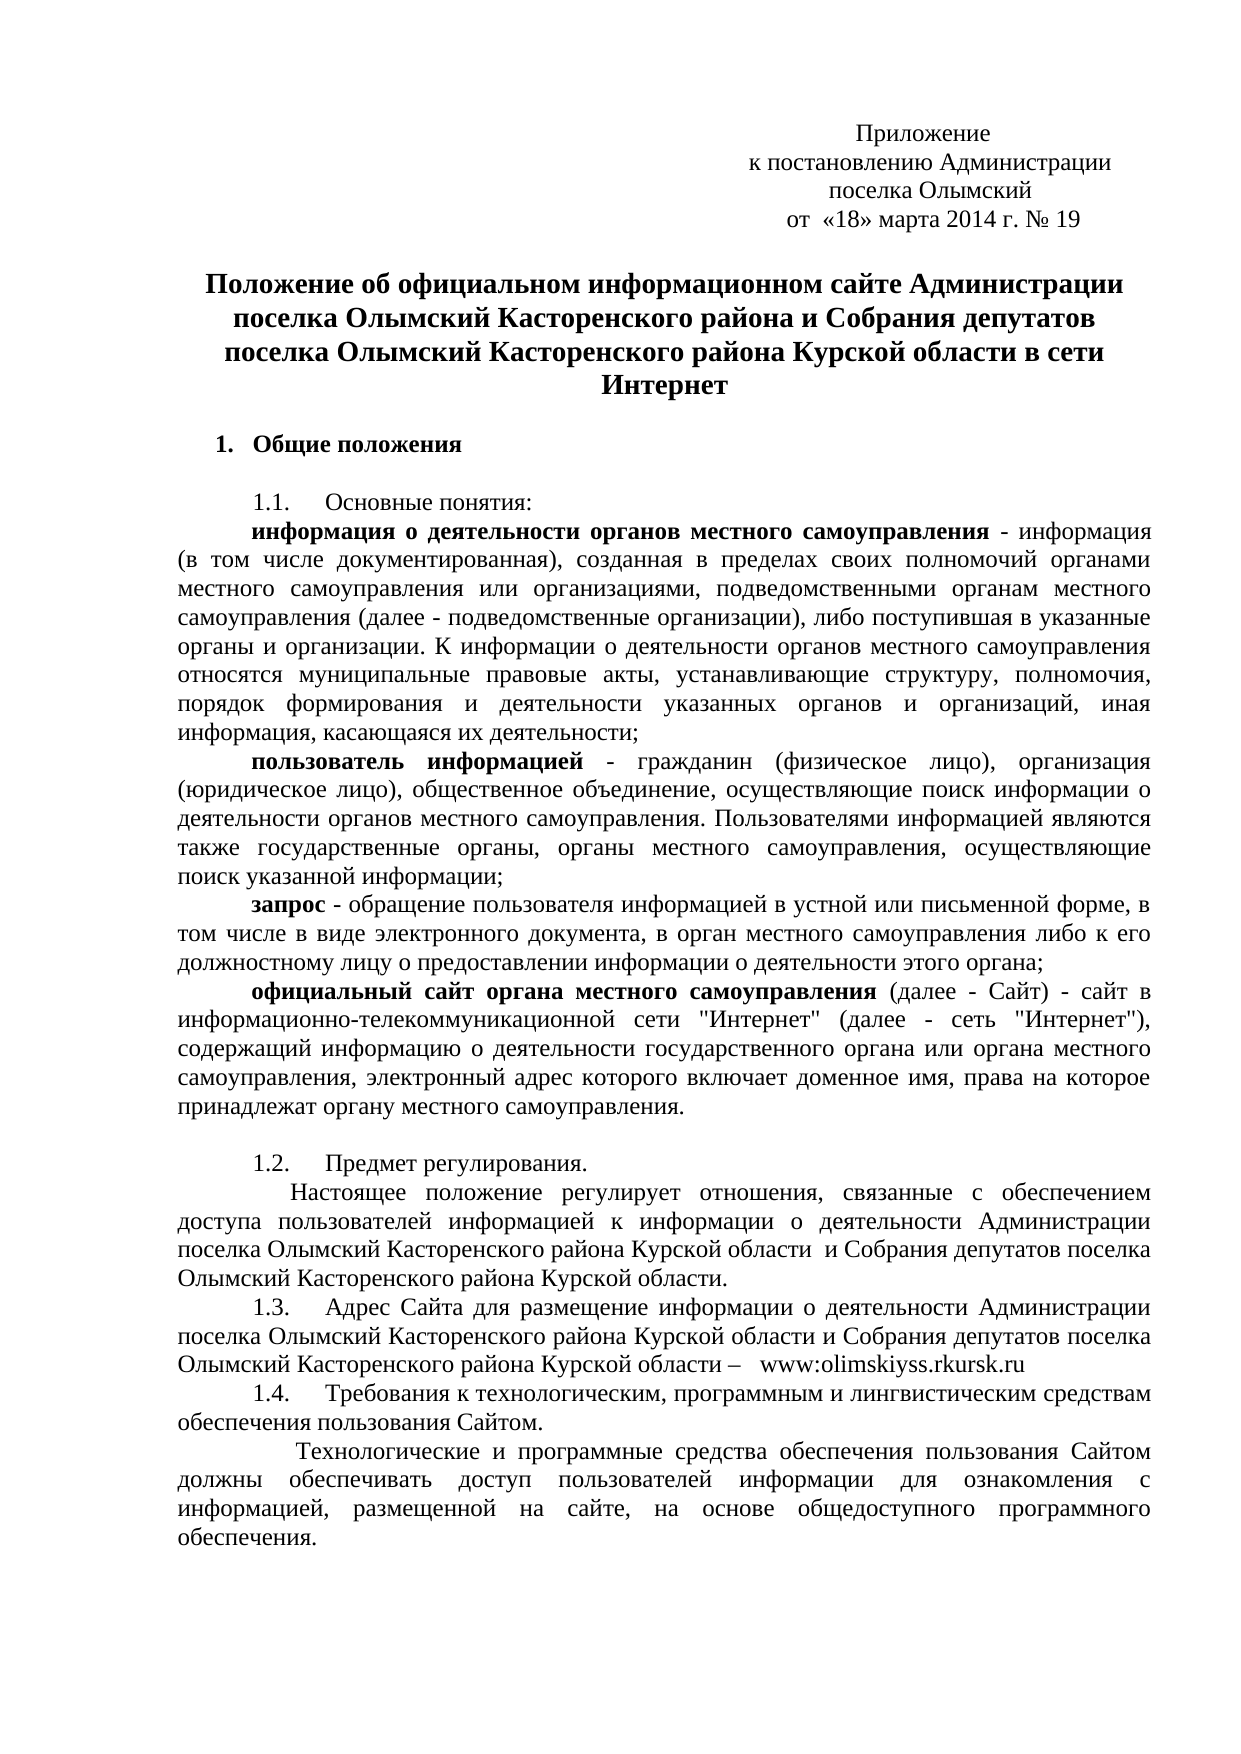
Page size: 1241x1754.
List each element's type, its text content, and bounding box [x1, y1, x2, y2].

text Приложение [177, 118, 1152, 147]
list Предмет регулирования. [252, 1148, 1152, 1177]
text от «18» марта 2014 г. № 19 [709, 204, 1152, 233]
list Основные понятия: [252, 487, 1152, 516]
text Настоящее положение регулирует отношения, связанные с обеспечением доступа пользователей информацией к информации о деятельности Администрации поселка Олымский Касторенского района Курской области и Собрания депутатов поселка Олымский Касторенского района Курской области. [177, 1177, 1152, 1292]
list Требования к технологическим, программным и лингвистическим средствам обеспечения пользования Сайтом. [177, 1378, 1152, 1436]
text Положение об официальном информационном сайте Администрации поселка Олымский Касторенского района и Собрания депутатов поселка Олымский Касторенского района Курской области в сети Интернет [177, 267, 1152, 401]
list Общие положения [215, 429, 1152, 458]
text к постановлению Администрации поселка Олымский [709, 147, 1152, 204]
text пользователь информацией - гражданин (физическое лицо), организация (юридическое лицо), общественное объединение, осуществляющие поиск информации о деятельности органов местного самоуправления. Пользователями информацией являются также государственные органы, органы местного самоуправления, осуществляющие поиск указанной информации; [177, 746, 1152, 889]
text информация о деятельности органов местного самоуправления - информация (в том числе документированная), созданная в пределах своих полномочий органами местного самоуправления или организациями, подведомственными органам местного самоуправления (далее - подведомственные организации), либо поступившая в указанные органы и организации. К информации о деятельности органов местного самоуправления относятся муниципальные правовые акты, устанавливающие структуру, полномочия, порядок формирования и деятельности указанных органов и организаций, иная информация, касающаяся их деятельности; [177, 516, 1152, 746]
list Адрес Сайта для размещение информации о деятельности Администрации поселка Олымский Касторенского района Курской области и Собрания депутатов поселка Олымский Касторенского района Курской области – www:olimskiyss.rkursk.ru [177, 1292, 1152, 1378]
text официальный сайт органа местного самоуправления (далее - Сайт) - сайт в информационно-телекоммуникационной сети "Интернет" (далее - сеть "Интернет"), содержащий информацию о деятельности государственного органа или органа местного самоуправления, электронный адрес которого включает доменное имя, права на которое принадлежат органу местного самоуправления. [177, 976, 1152, 1119]
text Технологические и программные средства обеспечения пользования Сайтом должны обеспечивать доступ пользователей информации для ознакомления с информацией, размещенной на сайте, на основе общедоступного программного обеспечения. [177, 1436, 1152, 1551]
text запрос - обращение пользователя информацией в устной или письменной форме, в том числе в виде электронного документа, в орган местного самоуправления либо к его должностному лицу о предоставлении информации о деятельности этого органа; [177, 889, 1152, 976]
